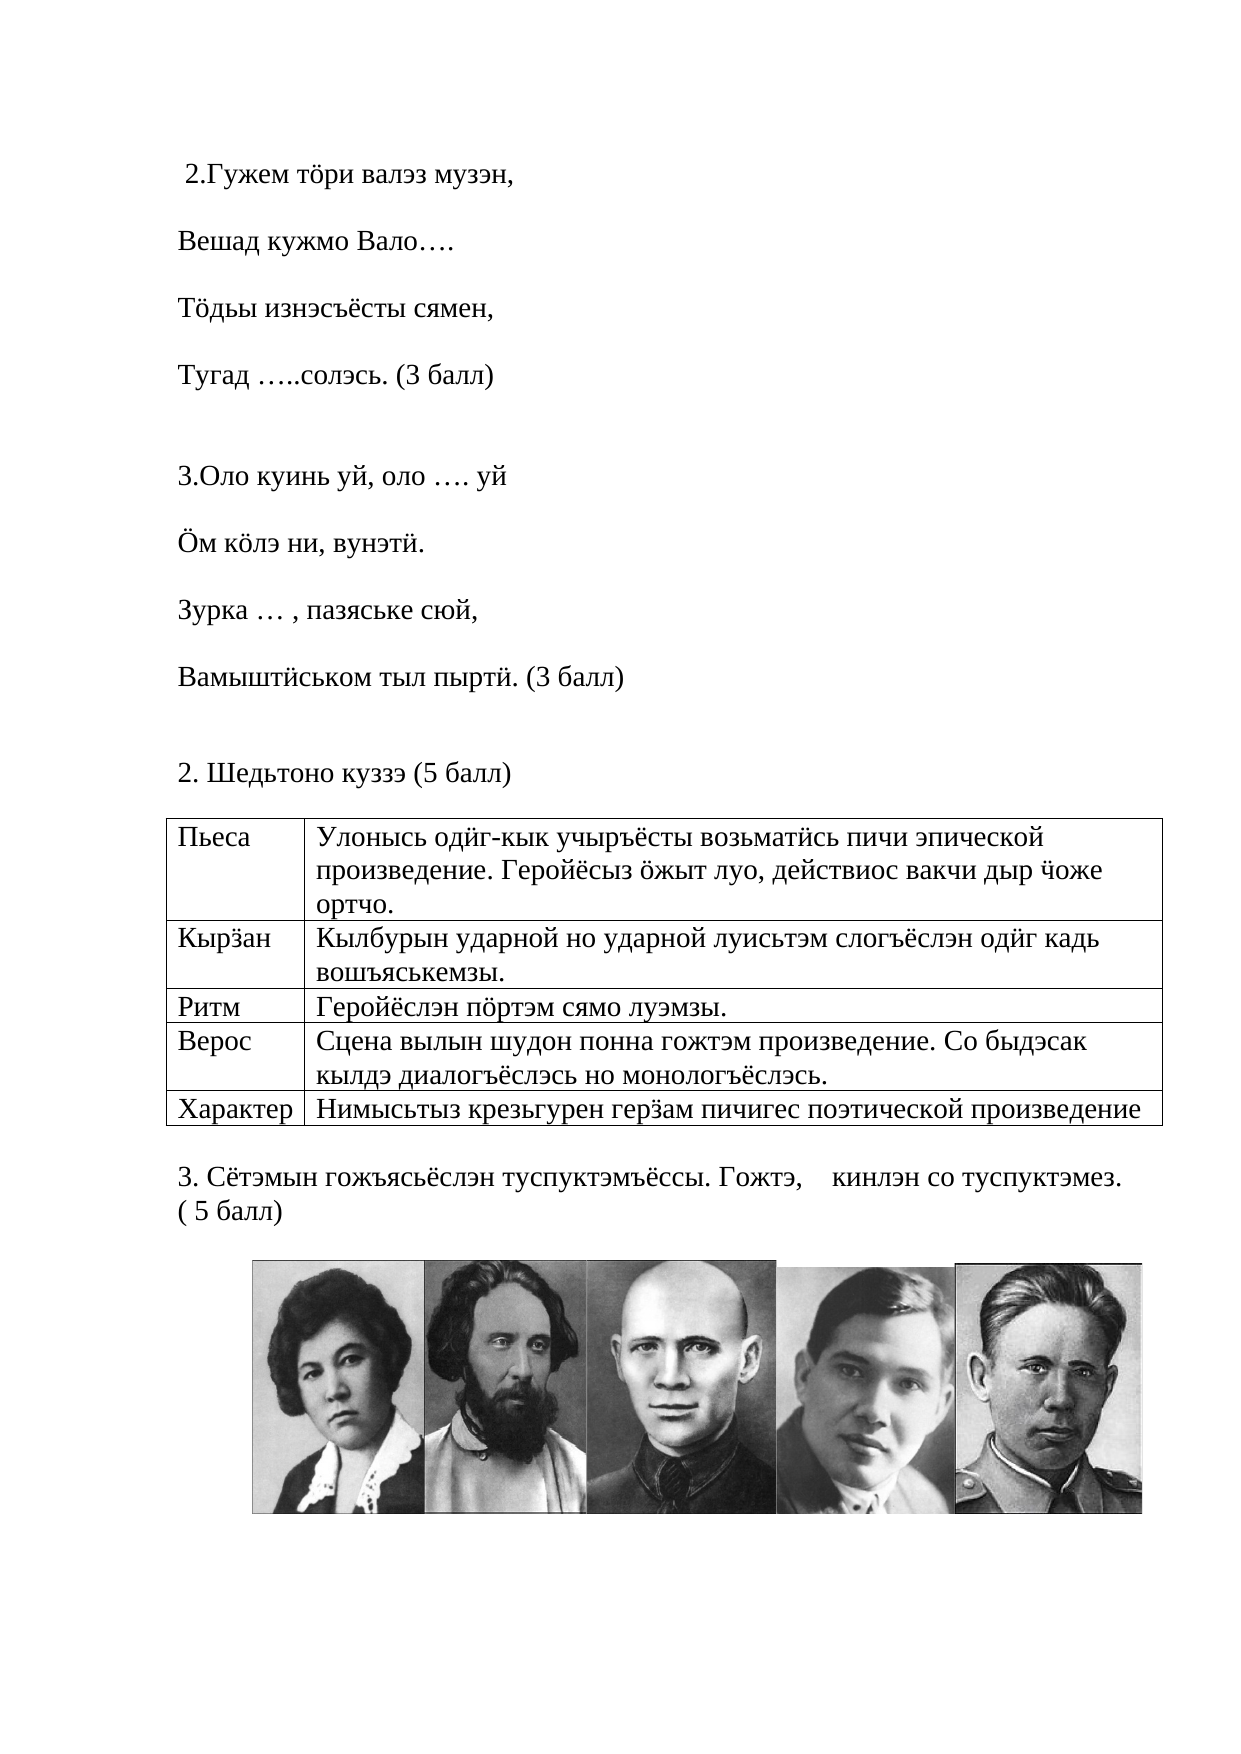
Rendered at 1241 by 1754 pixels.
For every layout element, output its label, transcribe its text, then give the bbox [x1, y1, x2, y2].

table_cell Нимысьтыз крезьгурен герӟам пичигес поэтической произведение [305, 1091, 1162, 1125]
text Зурка … , пазяське сюй, [177, 592, 1152, 625]
table_cell Геройёслэн пӧртэм сямо луэмзы. [305, 989, 1162, 1022]
text 3.Оло куинь уй, оло …. уй [177, 458, 1152, 491]
text Тугад …..солэсь. (3 балл) [177, 357, 1152, 391]
text ( 5 балл) [177, 1193, 1152, 1227]
text Вешад кужмо Вало…. [177, 223, 1152, 256]
text Тӧдьы изнэсъёсты сямен, [177, 290, 1152, 323]
table_cell Характер [167, 1091, 304, 1125]
text Вамыштӥськом тыл пыртӥ. (3 балл) [177, 659, 1152, 692]
table_cell Кылбурын ударной но ударной луисьтэм слогъёслэн одӥг кадь вошъяськемзы. [305, 921, 1162, 988]
picture [252, 1260, 1143, 1514]
table_header Пьеса [167, 819, 304, 919]
table_cell Ритм [167, 989, 304, 1022]
table_cell Верос [167, 1023, 304, 1090]
text 2. Шедьтоно куззэ (5 балл) [177, 755, 1152, 789]
text 2.Гужем тӧри валэз музэн, [177, 156, 1152, 189]
table_cell Кырӟан [167, 921, 304, 988]
table_cell Сцена вылын шудон понна гожтэм произведение. Со быдэсак кылдэ диалогъёслэсь но монологъёслэсь. [305, 1023, 1162, 1090]
text 3. Сётэмын гожъясьёслэн туспуктэмъёссы. Гожтэ, кинлэн со туспуктэмез. [177, 1159, 1152, 1193]
text Ӧм кӧлэ ни, вунэтӥ. [177, 525, 1152, 558]
table_header Улонысь одӥг-кык учыръёсты возьматӥсь пичи эпической произведение. Геройёсыз ӧжыт луо, действиос вакчи дыр ӵоже ортчо. [305, 819, 1162, 919]
